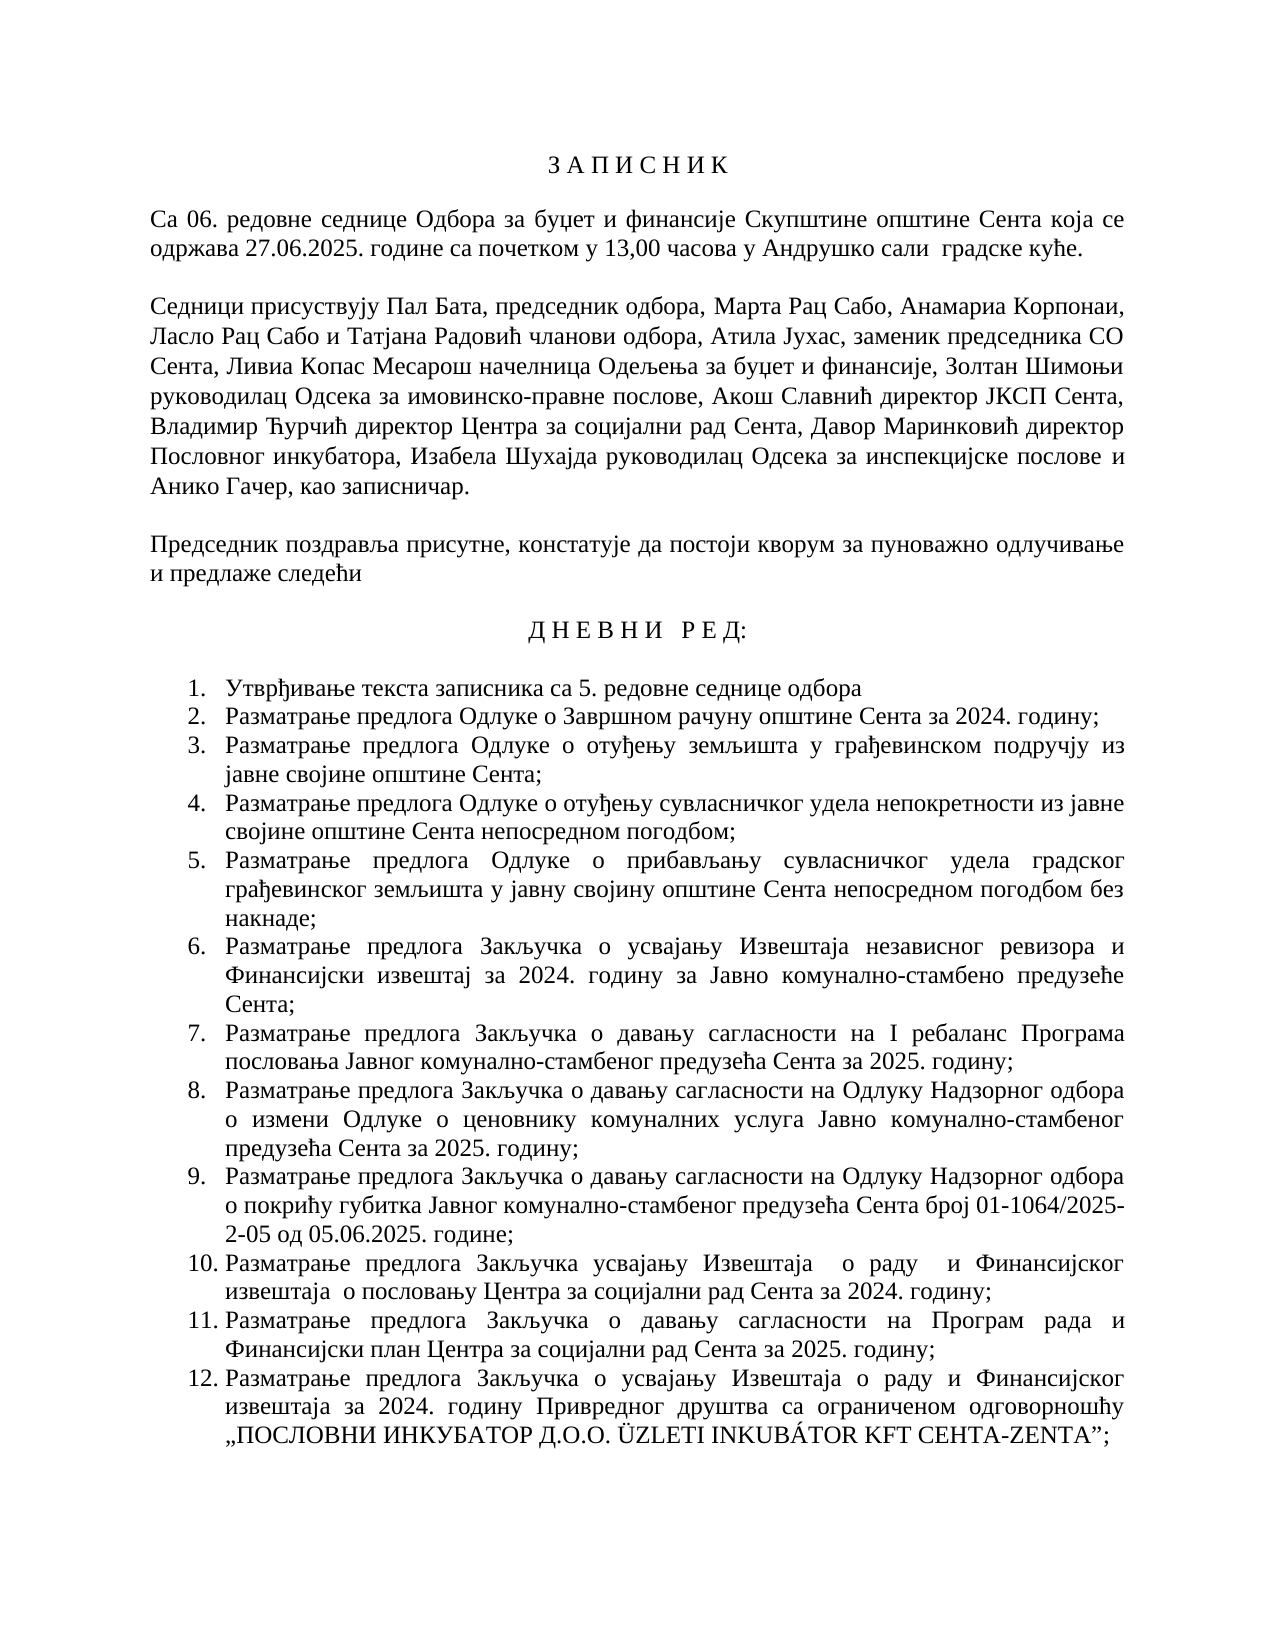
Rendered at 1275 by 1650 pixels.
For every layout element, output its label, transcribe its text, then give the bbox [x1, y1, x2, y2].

list Разматрање предлога Закључка о давању сагласности на Програм рада и Финансијски план Центра за социјални рад Сента за 2025. годину; [187, 1305, 1125, 1363]
text Председник поздравља присутне, констатује да постоји кворум за пуноважно одлучивање и предлаже следећи [150, 529, 1125, 586]
text З А П И С Н И К [150, 150, 1125, 179]
list Разматрање предлога Закључка о усвајању Извештаја независног ревизора и Финансијски извештај за 2024. годину за Јавно комунално-стамбено предузеће Сента; [187, 931, 1125, 1018]
subtitle Седници присуствују Пал Бата, председник одбора, Марта Рац Сабо, Анамариа Корпонаи, Ласло Рац Сабо и Татјана Радовић чланови одбора, Атила Јухас, заменик председника СО Сента, Ливиа Копас Месарош начелница Одељења за буџет и финансије, Золтан Шимоњи руководилац Одсека за имовинско-правне послове, Акош Славнић директор ЈКСП Сента, Владимир Ћурчић директор Центра за социјални рад Сента, Давор Маринковић директор Пословног инкубатора, Изабела Шухајда руководилац Одсека за инспекцијске послове и Анико Гачер, као записничар. [150, 290, 1125, 500]
list Разматрање предлога Закључка о давању сагласности на I ребаланс Програма пословања Јавног комунално-стамбеног предузећа Сента за 2025. годину; [187, 1018, 1125, 1075]
list Разматрање предлога Закључка усвајању Извештаја о раду и Финансијског извештаја о пословању Центра за социјални рад Сента за 2024. годину; [187, 1248, 1125, 1305]
list Разматрање предлога Одлуке о отуђењу сувласничког удела непокретности из јавне својине општине Сента непосредном погодбом; [187, 788, 1125, 845]
text Са 06. редовне седнице Одбора за буџет и финансије Скупштине општине Сента која се одржава 27.06.2025. године са почетком у 13,00 часова у Андрушко сали градске куће. [150, 204, 1125, 261]
text Д Н Е В Н И Р Е Д: [150, 615, 1125, 644]
list Разматрање предлога Закључка о давању сагласности на Одлуку Надзорног одбора о покрићу губитка Јавног комунално-стамбеног предузећа Сента број 01-1064/2025-2-05 од 05.06.2025. године; [187, 1161, 1125, 1248]
list Утврђивање текста записника са 5. редовне седнице одбора [187, 673, 1125, 701]
list Разматрање предлога Закључка о усвајању Извештајa о раду и Финансијског извештаја за 2024. годину Привредног друштва са ограниченом одговорношћу „ПОСЛОВНИ ИНКУБАТОР Д.О.О. ÜZLETI INKUBÁTOR KFT СЕНТА-ZENTA”; [187, 1363, 1125, 1449]
list Разматрање предлога Одлуке о прибављању сувласничког удела градског грађевинског земљишта у јавну својину општине Сента непосредном погодбом без накнаде; [187, 845, 1125, 931]
list Разматрање предлога Закључка о давању сагласности на Одлуку Надзорног одбора о измени Одлуке о ценовнику комуналних услуга Јавно комунално-стамбеног предузећа Сента за 2025. годину; [187, 1075, 1125, 1161]
list Разматрање предлога Одлуке о отуђењу земљишта у грађевинском подручју из јавне својине општине Сента; [187, 730, 1125, 788]
list Разматрање предлога Одлуке о Завршном рачуну општине Сента за 2024. годину; [187, 701, 1125, 730]
